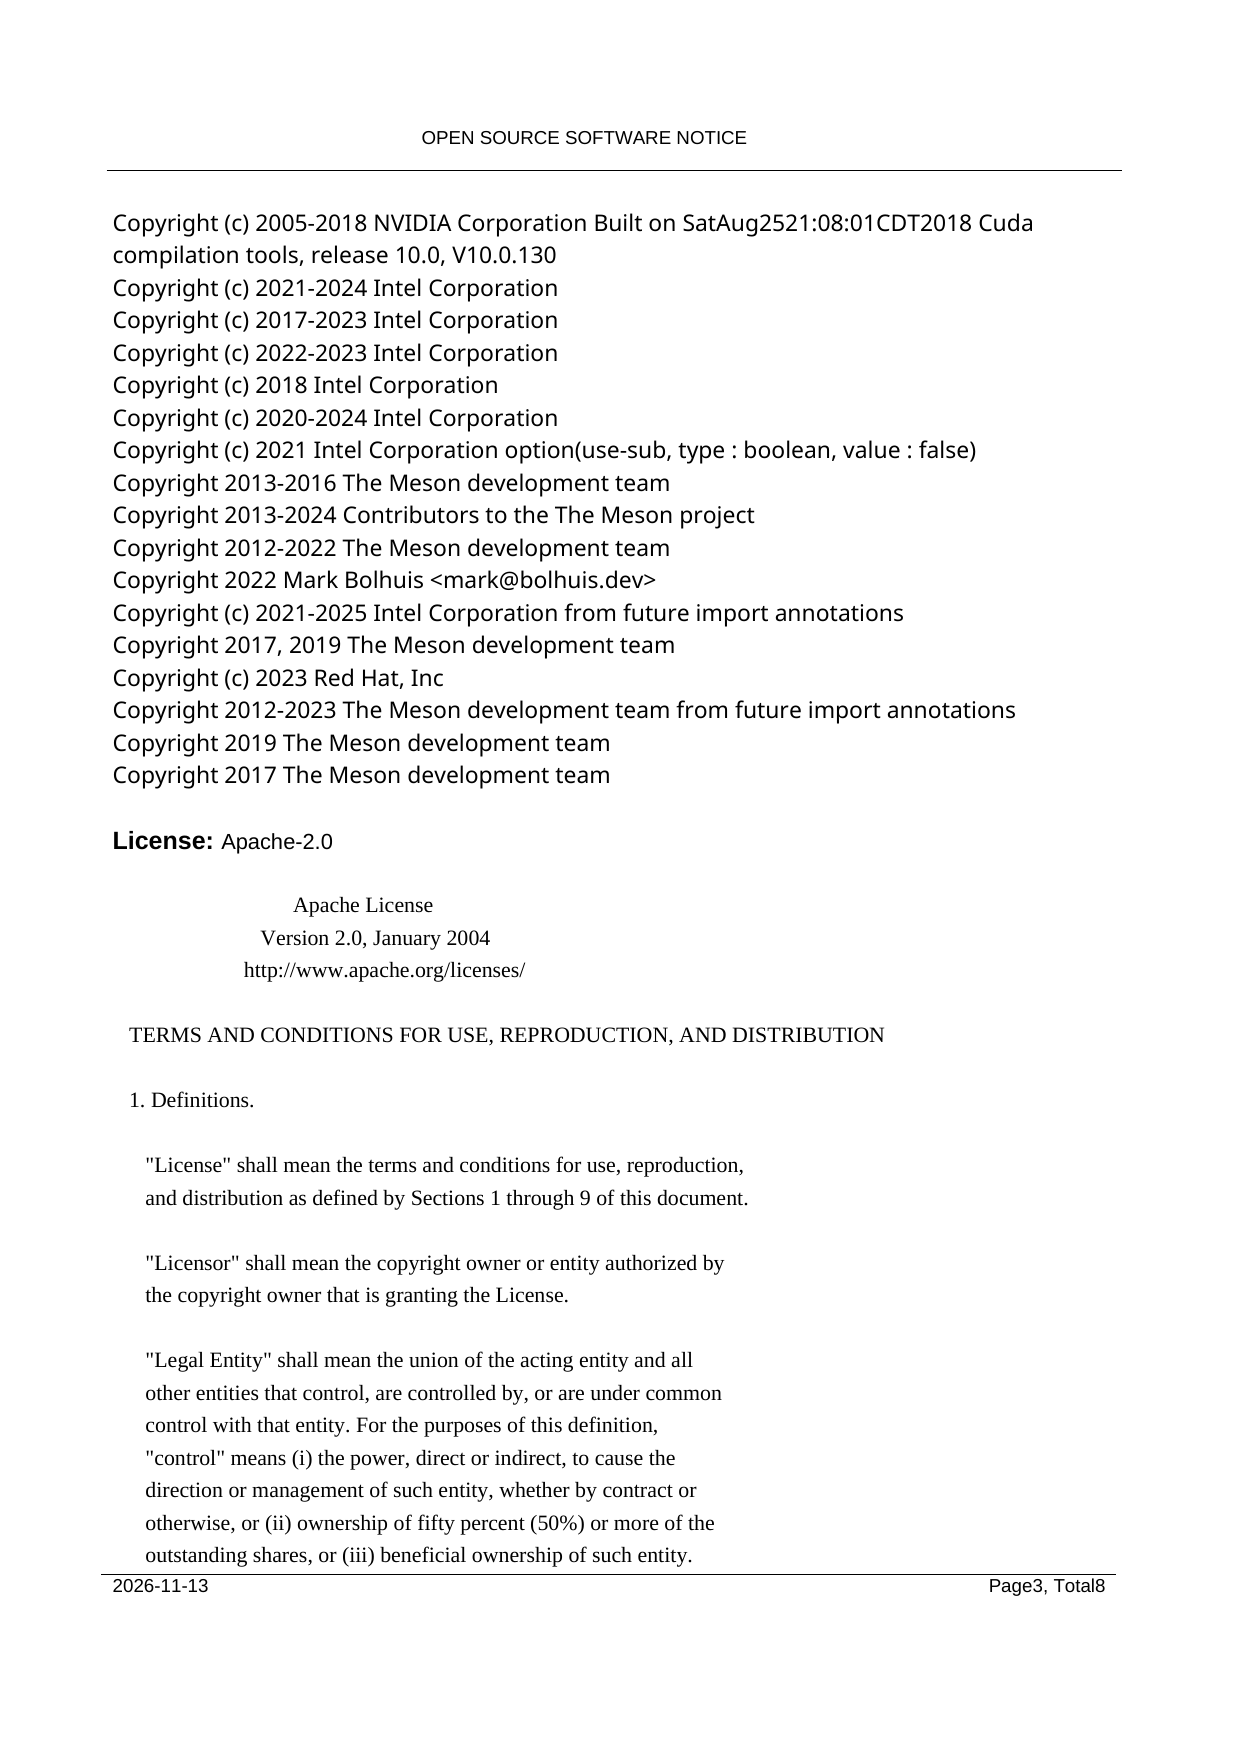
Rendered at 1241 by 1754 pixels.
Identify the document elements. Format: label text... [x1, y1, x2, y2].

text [112, 856, 1128, 1571]
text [112, 206, 1128, 824]
text License: Apache-2.0 [112, 824, 1128, 856]
